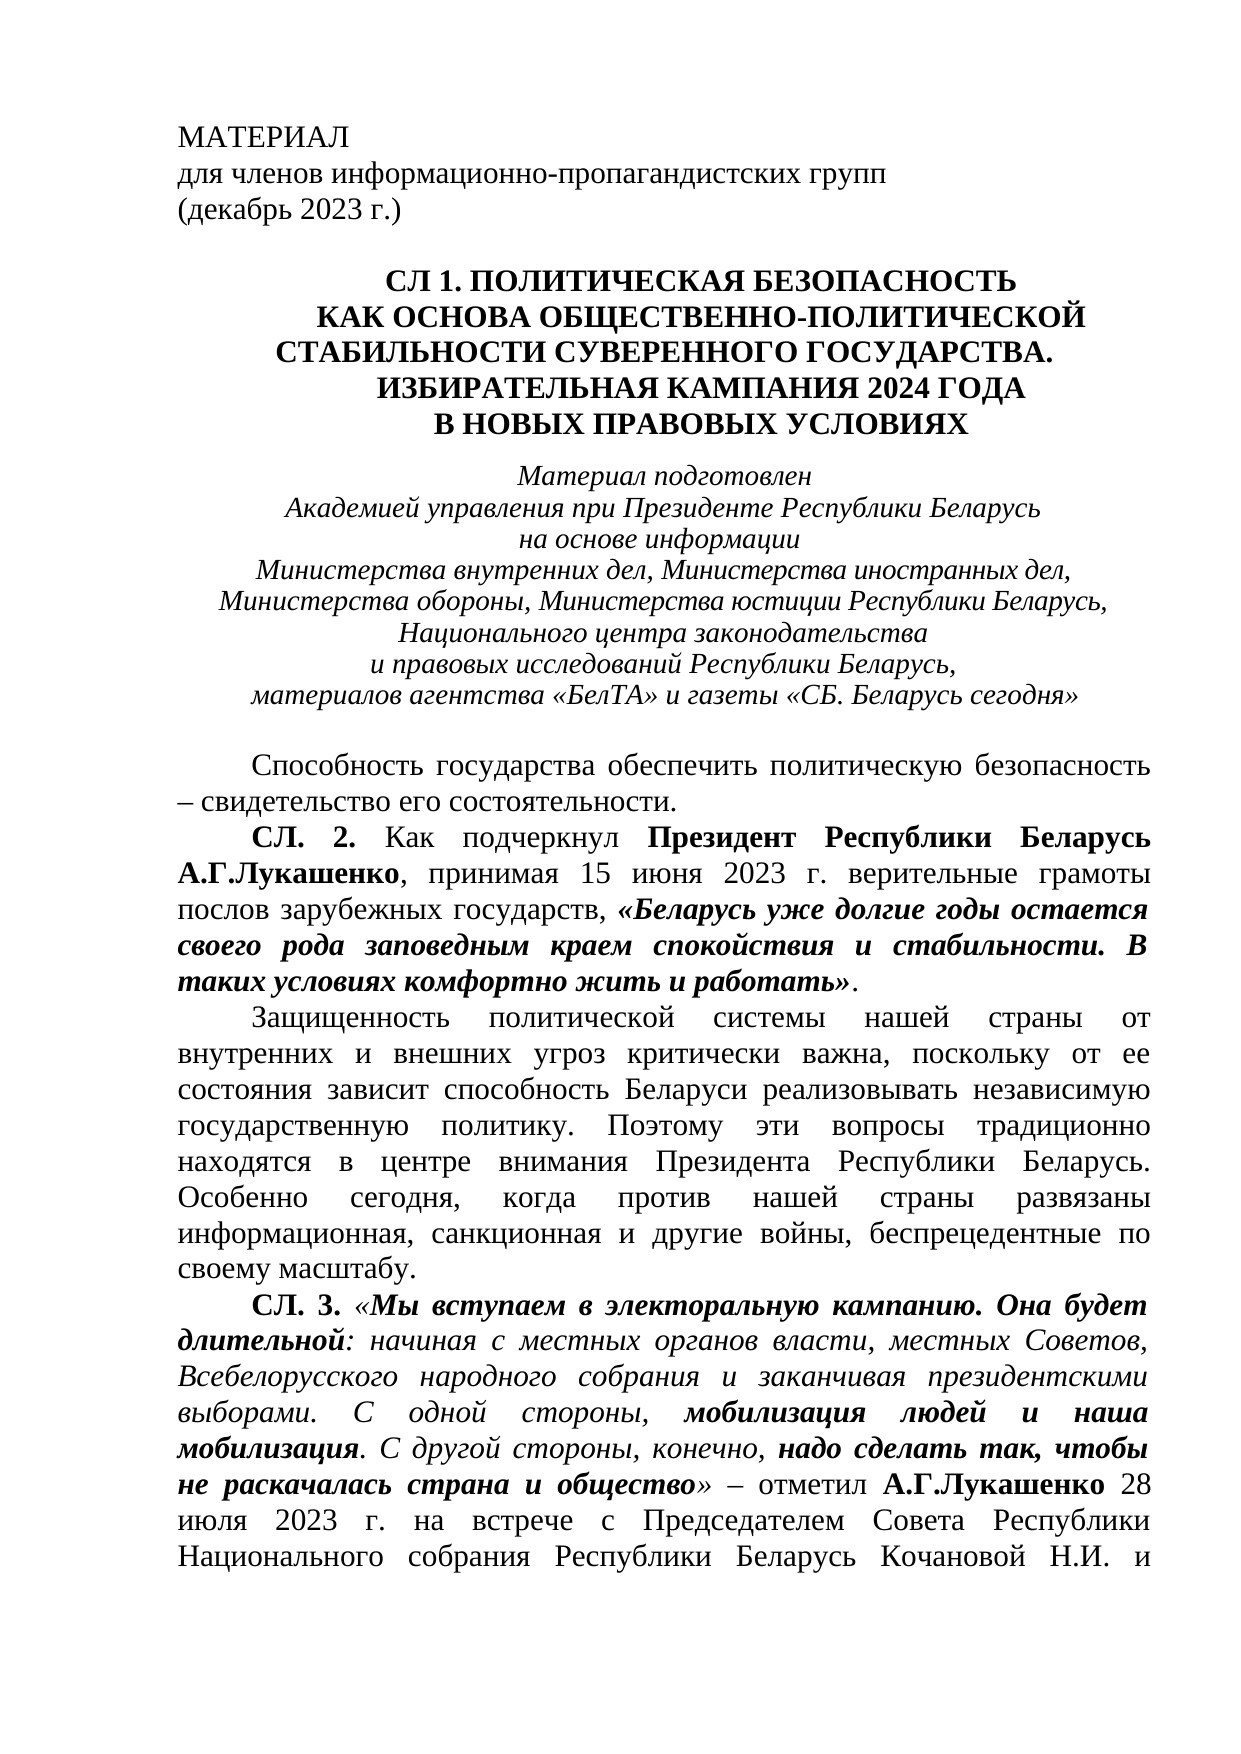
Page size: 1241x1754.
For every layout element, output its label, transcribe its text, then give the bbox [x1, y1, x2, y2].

text на основе информации Министерства внутренних дел, Министерства иностранных дел, Министерства обороны, Министерства юстиции Республики Беларусь, Национального центра законодательства [177, 523, 1152, 648]
text Защищенность политической системы нашей страны от внутренних и внешних угроз критически важна, поскольку от ее состояния зависит способность Беларуси реализовывать независимую государственную политику. Поэтому эти вопросы традиционно находятся в центре внимания Президента Республики Беларусь. Особенно сегодня, когда против нашей страны развязаны информационная, санкционная и другие войны, беспрецедентные по своему масштабу. [177, 998, 1152, 1286]
text Академией управления при Президенте Республики Беларусь [177, 492, 1152, 523]
text МАТЕРИАЛ [177, 118, 1152, 154]
text СЛ 1. ПОЛИТИЧЕСКАЯ БЕЗОПАСНОСТЬ [177, 262, 1152, 298]
text КАК ОСНОВА ОБЩЕСТВЕННО-ПОЛИТИЧЕСКОЙ СТАБИЛЬНОСТИ СУВЕРЕННОГО ГОСУДАРСТВА. [177, 298, 1152, 370]
text и правовых исследований Республики Беларусь, [177, 648, 1152, 679]
text СЛ. 2. Как подчеркнул Президент Республики Беларусь А.Г.Лукашенко, принимая 15 июня 2023 г. верительные грамоты послов зарубежных государств, «Беларусь уже долгие годы остается своего рода заповедным краем спокойствия и стабильности. В таких условиях комфортно жить и работать». [177, 818, 1152, 998]
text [177, 1286, 1152, 1573]
text Способность государства обеспечить политическую безопасность – свидетельство его состоятельности. [177, 747, 1152, 818]
text ИЗБИРАТЕЛЬНАЯ КАМПАНИЯ 2024 ГОДА [177, 370, 1152, 406]
text материалов агентства «БелТА» и газеты «СБ. Беларусь сегодня» [177, 679, 1152, 711]
text (декабрь 2023 г.) [177, 190, 1152, 226]
text Материал подготовлен [177, 461, 1152, 492]
text В НОВЫХ ПРАВОВЫХ УСЛОВИЯХ [177, 406, 1152, 442]
text для членов информационно-пропагандистских групп [177, 154, 1152, 190]
